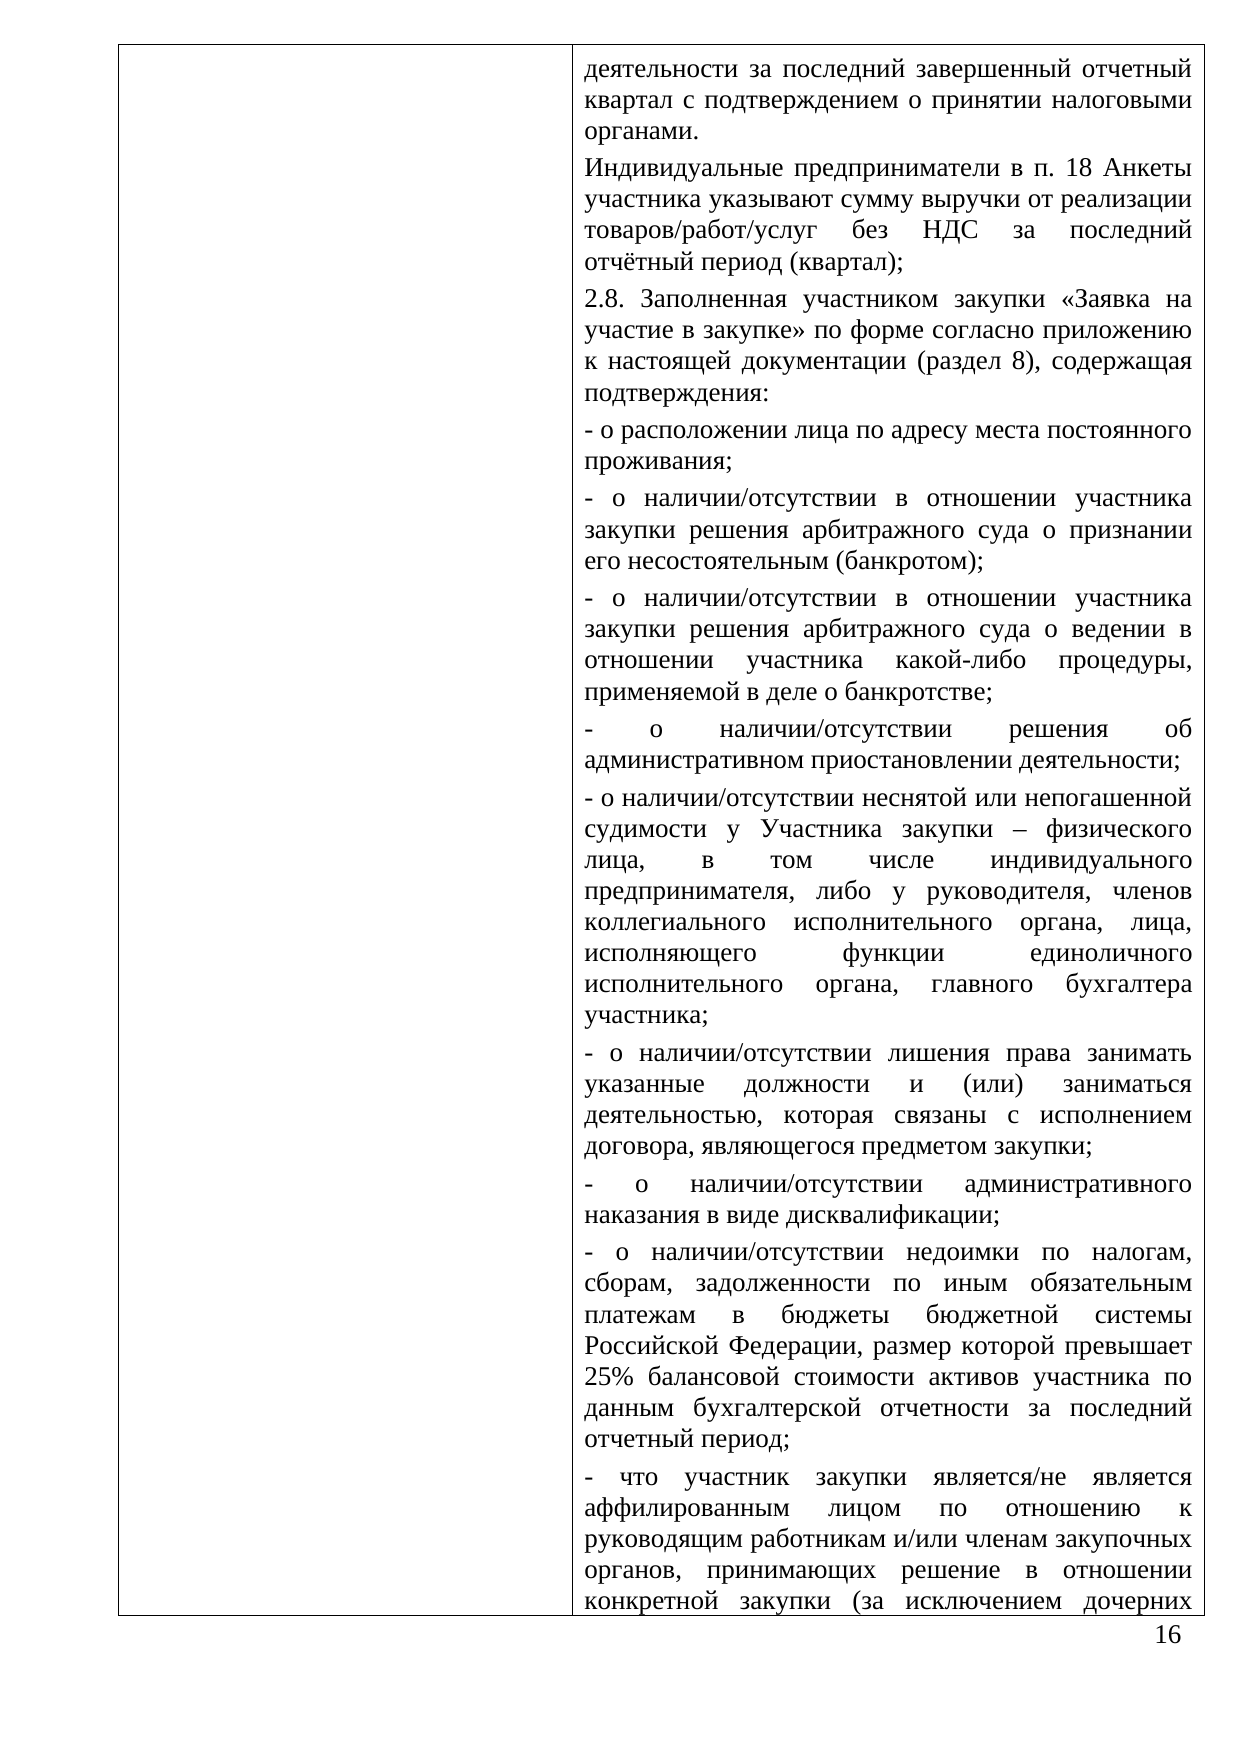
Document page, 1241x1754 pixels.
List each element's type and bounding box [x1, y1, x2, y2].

table_header [573, 45, 1204, 1615]
table_header [119, 45, 572, 1615]
